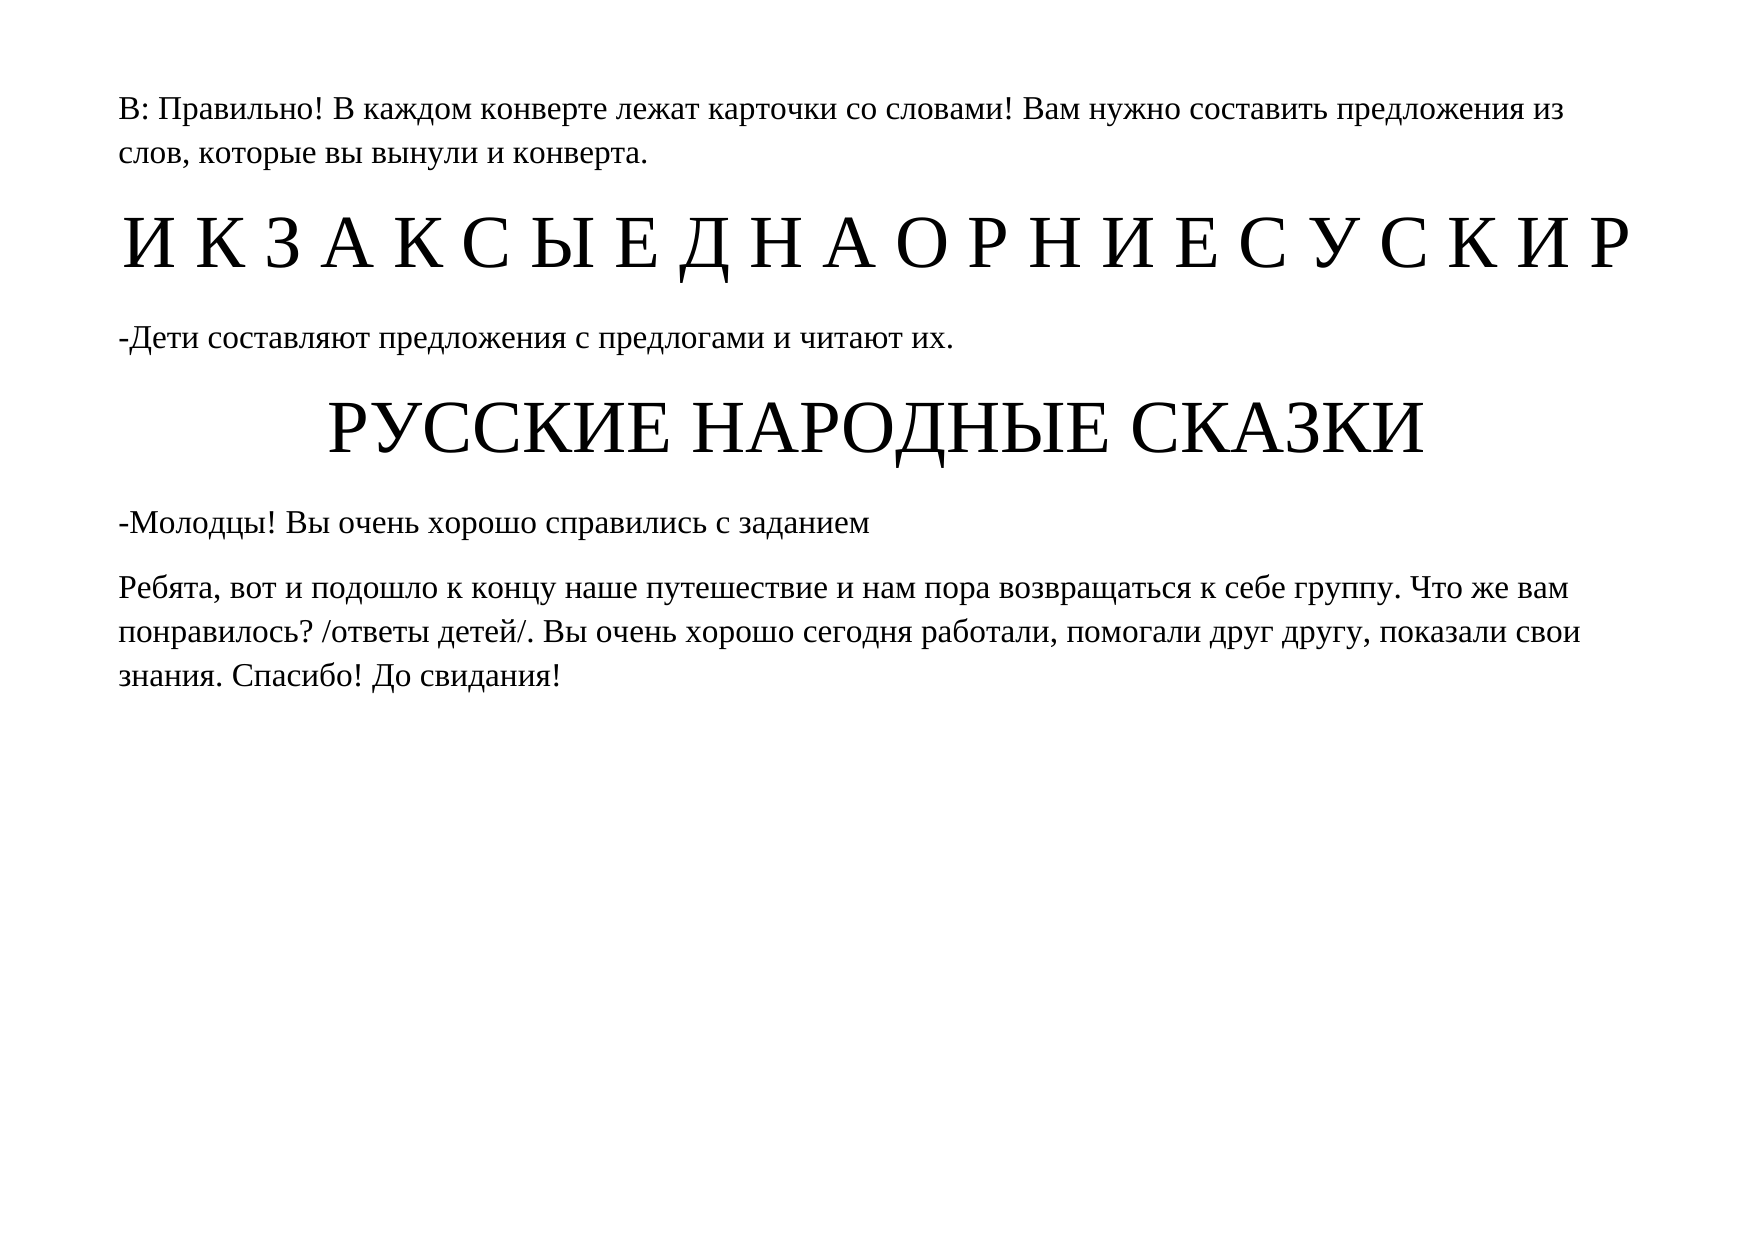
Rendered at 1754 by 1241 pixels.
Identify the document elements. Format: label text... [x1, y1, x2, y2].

text -Дети составляют предложения с предлогами и читают их. [118, 317, 1636, 356]
text -Молодцы! Вы очень хорошо справились с заданием [118, 502, 1636, 541]
text РУССКИЕ НАРОДНЫЕ СКАЗКИ [118, 382, 1636, 469]
text И К З А К С Ы Е Д Н А О Р Н И Е С У С К И Р [118, 197, 1636, 284]
text Ребята, вот и подошло к концу наше путешествие и нам пора возвращаться к себе группу. Что же вам понравилось? /ответы детей/. Вы очень хорошо сегодня работали, помогали друг другу, показали свои знания. Спасибо! До свидания! [118, 567, 1636, 694]
text В: Правильно! В каждом конверте лежат карточки со словами! Вам нужно составить предложения из слов, которые вы вынули и конверта. [118, 88, 1636, 171]
